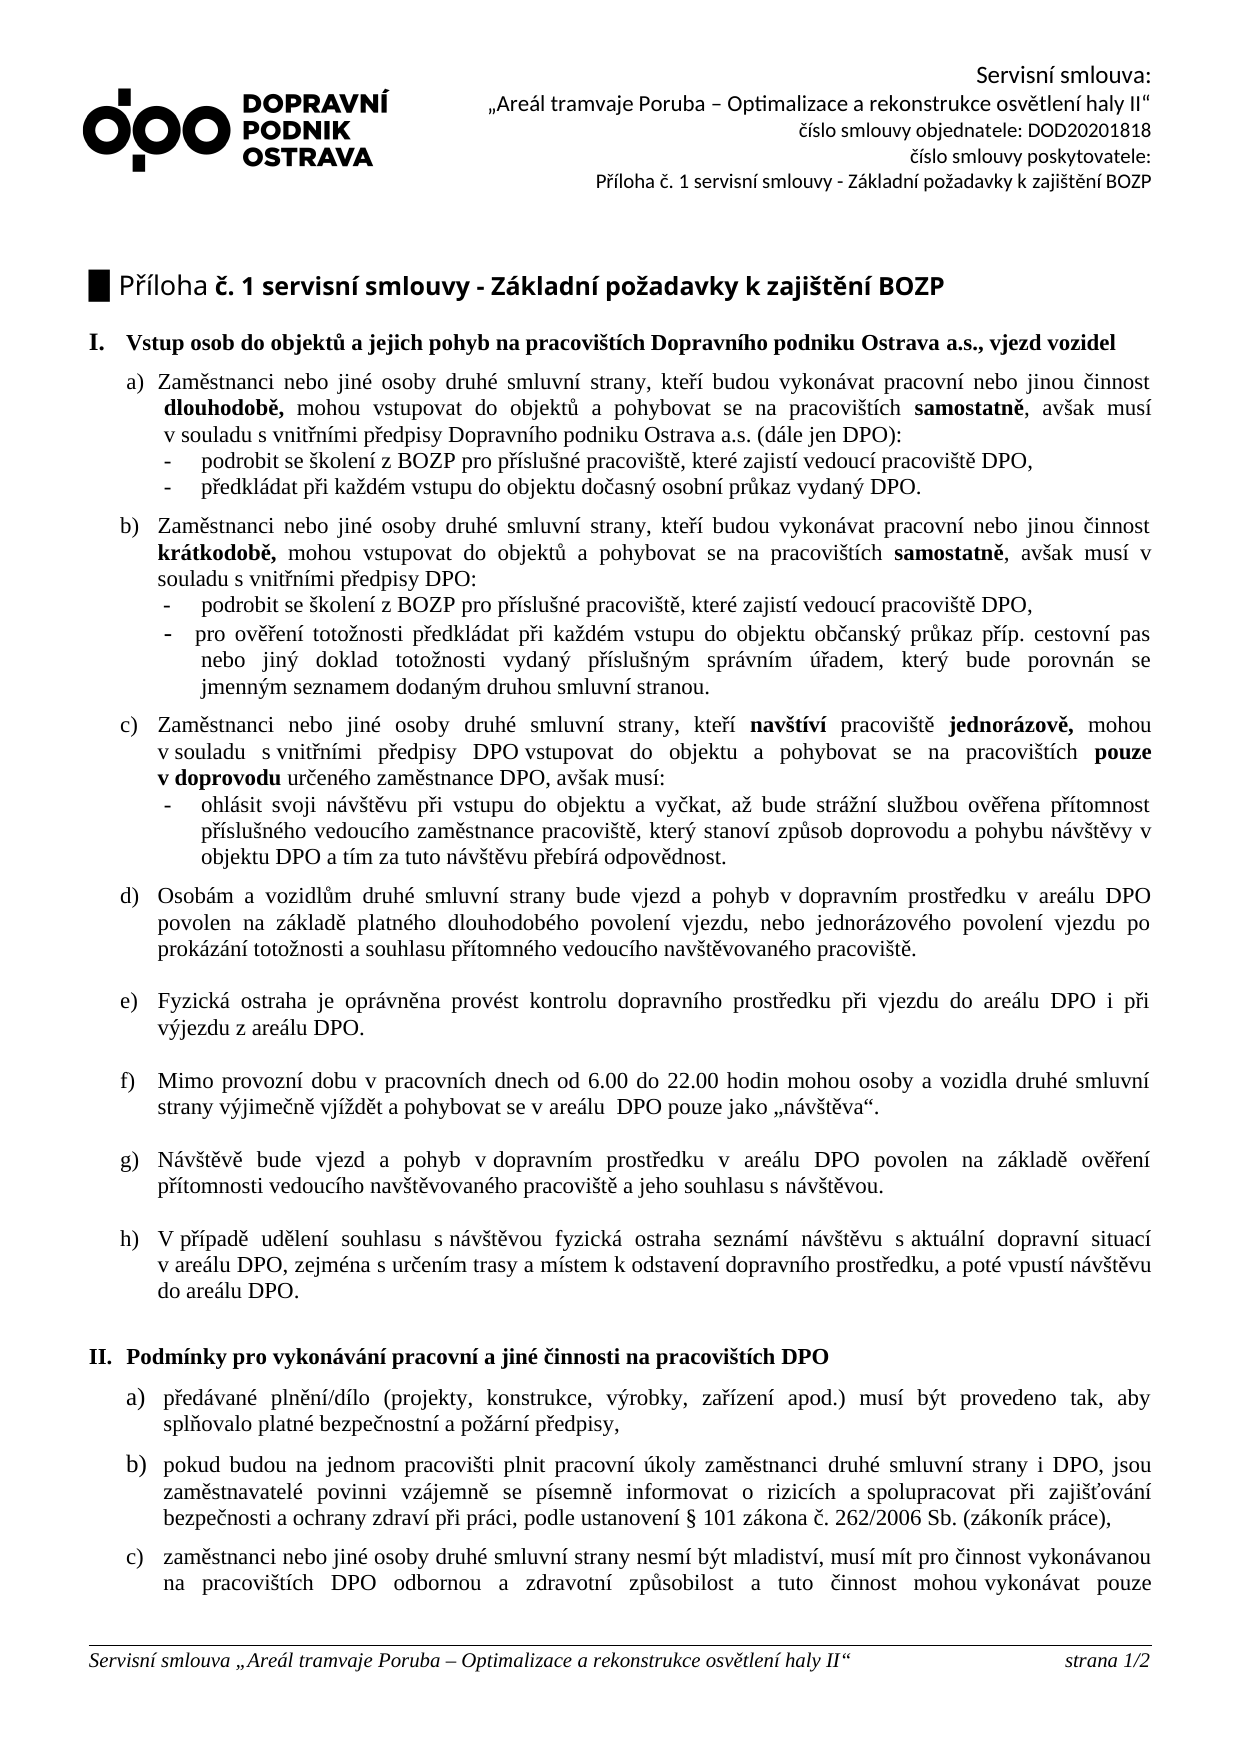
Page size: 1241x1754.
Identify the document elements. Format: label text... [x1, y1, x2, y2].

list pro ověření totožnosti předkládat při každém vstupu do objektu občanský průkaz příp. cestovní pas nebo jiný doklad totožnosti vydaný příslušným správním úřadem, který bude porovnán se jmenným seznamem dodaným druhou smluvní stranou. [164, 618, 1152, 699]
list Osobám a vozidlům druhé smluvní strany bude vjezd a pohyb v dopravním prostředku v areálu DPO povolen na základě platného dlouhodobého povolení vjezdu, nebo jednorázového povolení vjezdu po prokázání totožnosti a souhlasu přítomného vedoucího navštěvovaného pracoviště. [120, 882, 1152, 961]
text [126, 1543, 1152, 1596]
list pokud budou na jednom pracovišti plnit pracovní úkoly zaměstnanci druhé smluvní strany i DPO, jsou zaměstnavatelé povinni vzájemně se písemně informovat o rizicích a spolupracovat při zajišťování bezpečnosti a ochrany zdraví při práci, podle ustanovení § 101 zákona č. 262/2006 Sb. (zákoník práce), [126, 1449, 1152, 1531]
list Zaměstnanci nebo jiné osoby druhé smluvní strany, kteří budou vykonávat pracovní nebo jinou činnost krátkodobě, mohou vstupovat do objektů a pohybovat se na pracovištích samostatně, avšak musí v souladu s vnitřními předpisy DPO: [120, 512, 1152, 591]
text - podrobit se školení z BOZP pro příslušné pracoviště, které zajistí vedoucí pracoviště DPO, [164, 447, 1152, 473]
list předávané plnění/dílo (projekty, konstrukce, výrobky, zařízení apod.) musí být provedeno tak, aby splňovalo platné bezpečnostní a požární předpisy, [126, 1382, 1152, 1437]
text II. Podmínky pro vykonávání pracovní a jiné činnosti na pracovištích DPO [89, 1343, 1152, 1369]
subtitle Příloha č. 1 servisní smlouvy - Základní požadavky k zajištění BOZP [89, 268, 1152, 302]
text - ohlásit svoji návštěvu při vstupu do objektu a vyčkat, až bude strážní službou ověřena přítomnost příslušného vedoucího zaměstnance pracoviště, který stanoví způsob doprovodu a pohybu návštěvy v objektu DPO a tím za tuto návštěvu přebírá odpovědnost. [164, 791, 1152, 870]
list Mimo provozní dobu v pracovních dnech od 6.00 do 22.00 hodin mohou osoby a vozidla druhé smluvní strany výjimečně vjíždět a pohybovat se v areálu DPO pouze jako „návštěva“. [120, 1067, 1152, 1119]
list Zaměstnanci nebo jiné osoby druhé smluvní strany, kteří navštíví pracoviště jednorázově, mohou v souladu s vnitřními předpisy DPO vstupovat do objektu a pohybovat se na pracovištích pouze v doprovodu určeného zaměstnance DPO, avšak musí: [120, 712, 1152, 791]
list Zaměstnanci nebo jiné osoby druhé smluvní strany, kteří budou vykonávat pracovní nebo jinou činnost dlouhodobě, mohou vstupovat do objektů a pohybovat se na pracovištích samostatně, avšak musí v souladu s vnitřními předpisy Dopravního podniku Ostrava a.s. (dále jen DPO): [126, 368, 1152, 447]
list V případě udělení souhlasu s návštěvou fyzická ostraha seznámí návštěvu s aktuální dopravní situací v areálu DPO, zejména s určením trasy a místem k odstavení dopravního prostředku, a poté vpustí návštěvu do areálu DPO. [120, 1225, 1152, 1304]
list Návštěvě bude vjezd a pohyb v dopravním prostředku v areálu DPO povolen na základě ověření přítomnosti vedoucího navštěvovaného pracoviště a jeho souhlasu s návštěvou. [120, 1146, 1152, 1198]
text - podrobit se školení z BOZP pro příslušné pracoviště, které zajistí vedoucí pracoviště DPO, [157, 591, 1152, 618]
text - předkládat při každém vstupu do objektu dočasný osobní průkaz vydaný DPO. [164, 473, 1152, 500]
picture [82, 88, 390, 172]
list Fyzická ostraha je oprávněna provést kontrolu dopravního prostředku při vjezdu do areálu DPO i při výjezdu z areálu DPO. [120, 988, 1152, 1040]
text I. Vstup osob do objektů a jejich pohyb na pracovištích Dopravního podniku Ostrava a.s., vjezd vozidel [89, 327, 1152, 355]
